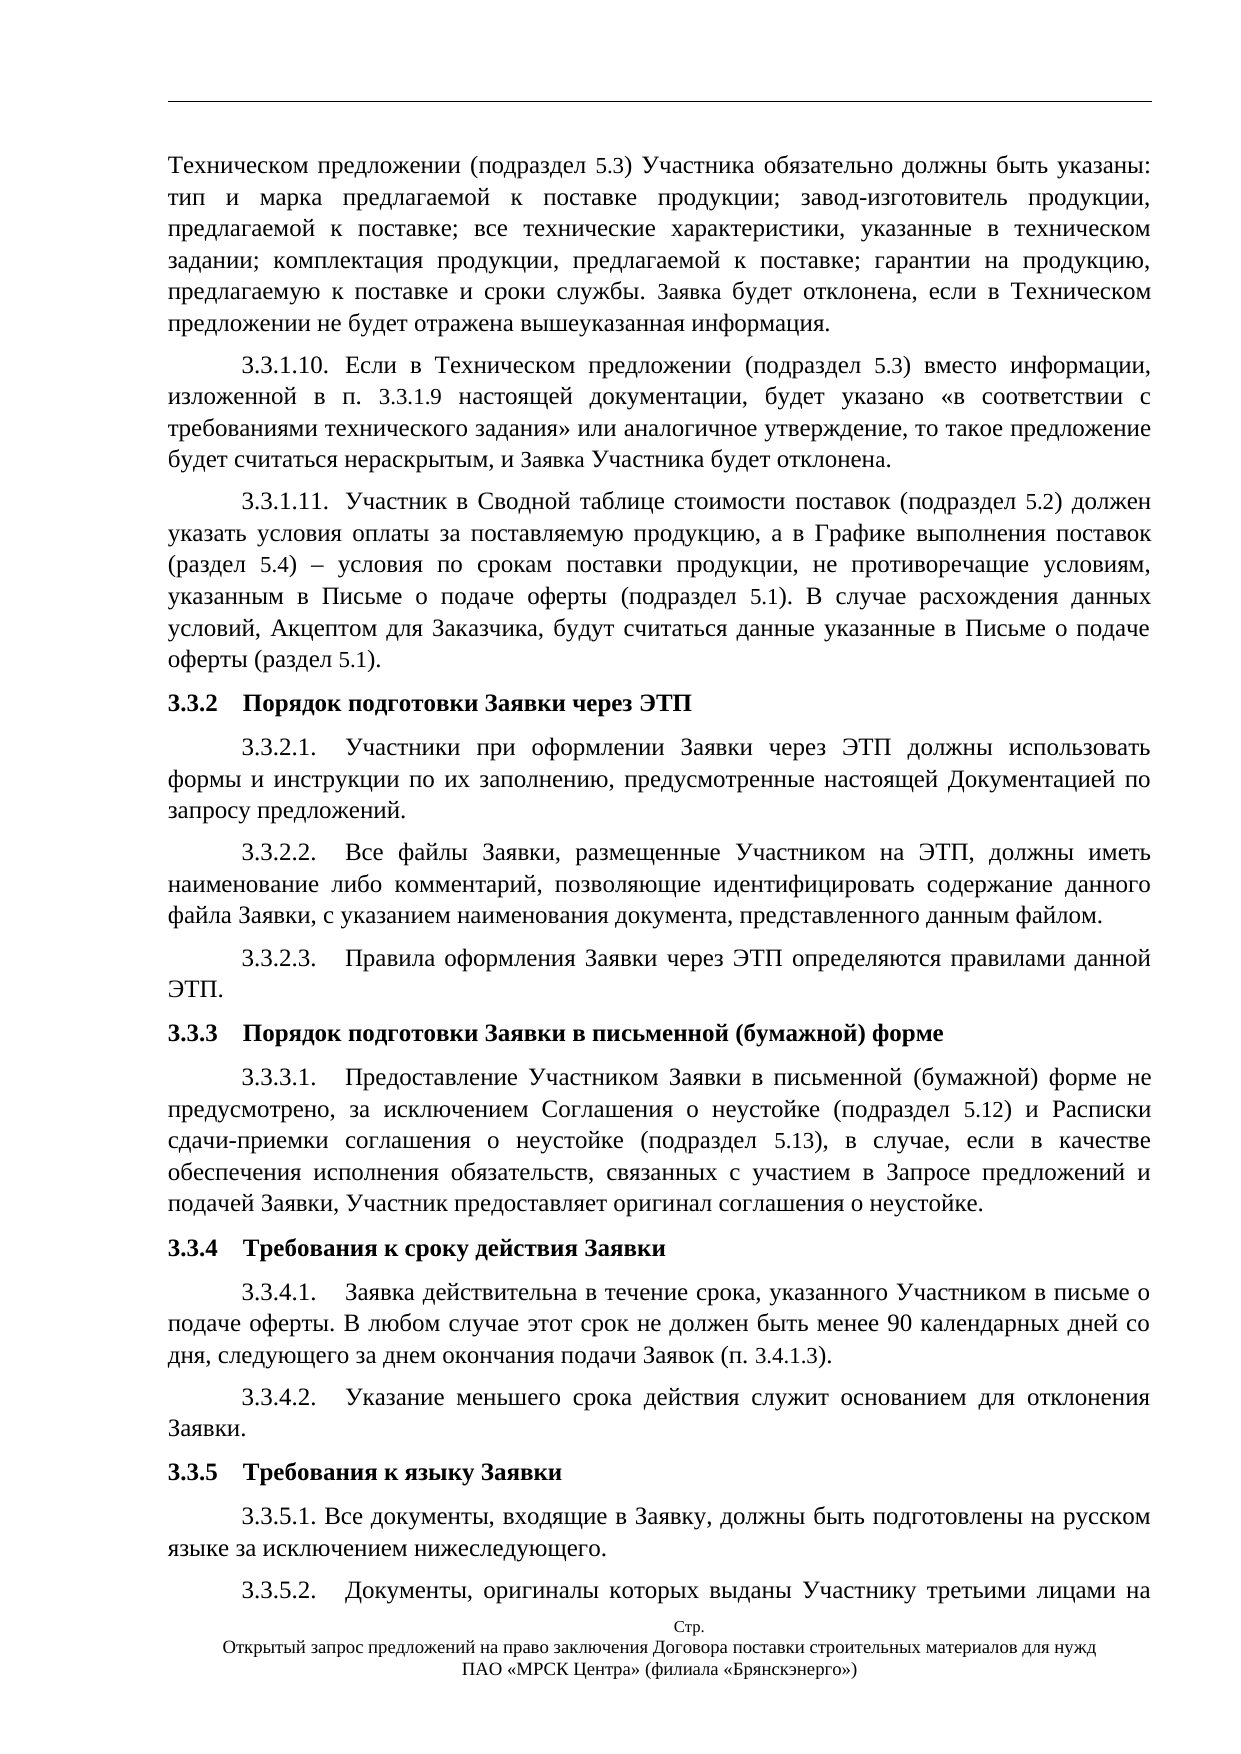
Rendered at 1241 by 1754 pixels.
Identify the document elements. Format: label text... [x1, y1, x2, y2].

text 3.3.5.1. Все документы, входящие в Заявку, должны быть подготовлены на русском языке за исключением нижеследующего. [168, 1501, 1152, 1562]
list Предоставление Участником Заявки в письменной (бумажной) форме не предусмотрено, за исключением Соглашения о неустойке (подраздел 5.12) и Расписки сдачи-приемки соглашения о неустойке (подраздел 5.13), в случае, если в качестве обеспечения исполнения обязательств, связанных с участием в Запросе предложений и подачей Заявки, Участник предоставляет оригинал соглашения о неустойке. [168, 1062, 1152, 1217]
list Все файлы Заявки, размещенные Участником на ЭТП, должны иметь наименование либо комментарий, позволяющие идентифицировать содержание данного файла Заявки, с указанием наименования документа, представленного данным файлом. [168, 837, 1152, 929]
subtitle Порядок подготовки Заявки в письменной (бумажной) форме [168, 1018, 1152, 1047]
list Указание меньшего срока действия служит основанием для отклонения Заявки. [168, 1382, 1151, 1442]
list Участники при оформлении Заявки через ЭТП должны использовать формы и инструкции по их заполнению, предусмотренные настоящей Документацией по запросу предложений. [168, 732, 1152, 824]
subtitle Требования к языку Заявки [168, 1457, 1152, 1486]
subtitle Порядок подготовки Заявки через ЭТП [168, 688, 1152, 717]
list Правила оформления Заявки через ЭТП определяются правилами данной ЭТП. [168, 943, 1152, 1003]
list Участник в Сводной таблице стоимости поставок (подраздел 5.2) должен указать условия оплаты за поставляемую продукцию, а в Графике выполнения поставок (раздел 5.4) – условия по срокам поставки продукции, не противоречащие условиям, указанным в Письме о подаче оферты (подраздел 5.1). В случае расхождения данных условий, Акцептом для Заказчика, будут считаться данные указанные в Письме о подаче оферты (раздел 5.1). [168, 486, 1152, 673]
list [168, 1575, 1152, 1604]
list Если в Техническом предложении (подраздел 5.3) вместо информации, изложенной в п. 3.3.1.9 настоящей документации, будет указано «в соответствии с требованиями технического задания» или аналогичное утверждение, то такое предложение будет считаться нераскрытым, и Заявка Участника будет отклонена. [168, 350, 1152, 473]
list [168, 150, 1152, 337]
subtitle Требования к сроку действия Заявки [168, 1233, 1152, 1261]
list Заявка действительна в течение срока, указанного Участником в письме о подаче оферты. В любом случае этот срок не должен быть менее 90 календарных дней со дня, следующего за днем окончания подачи Заявок (п. 3.4.1.3). [168, 1277, 1151, 1368]
